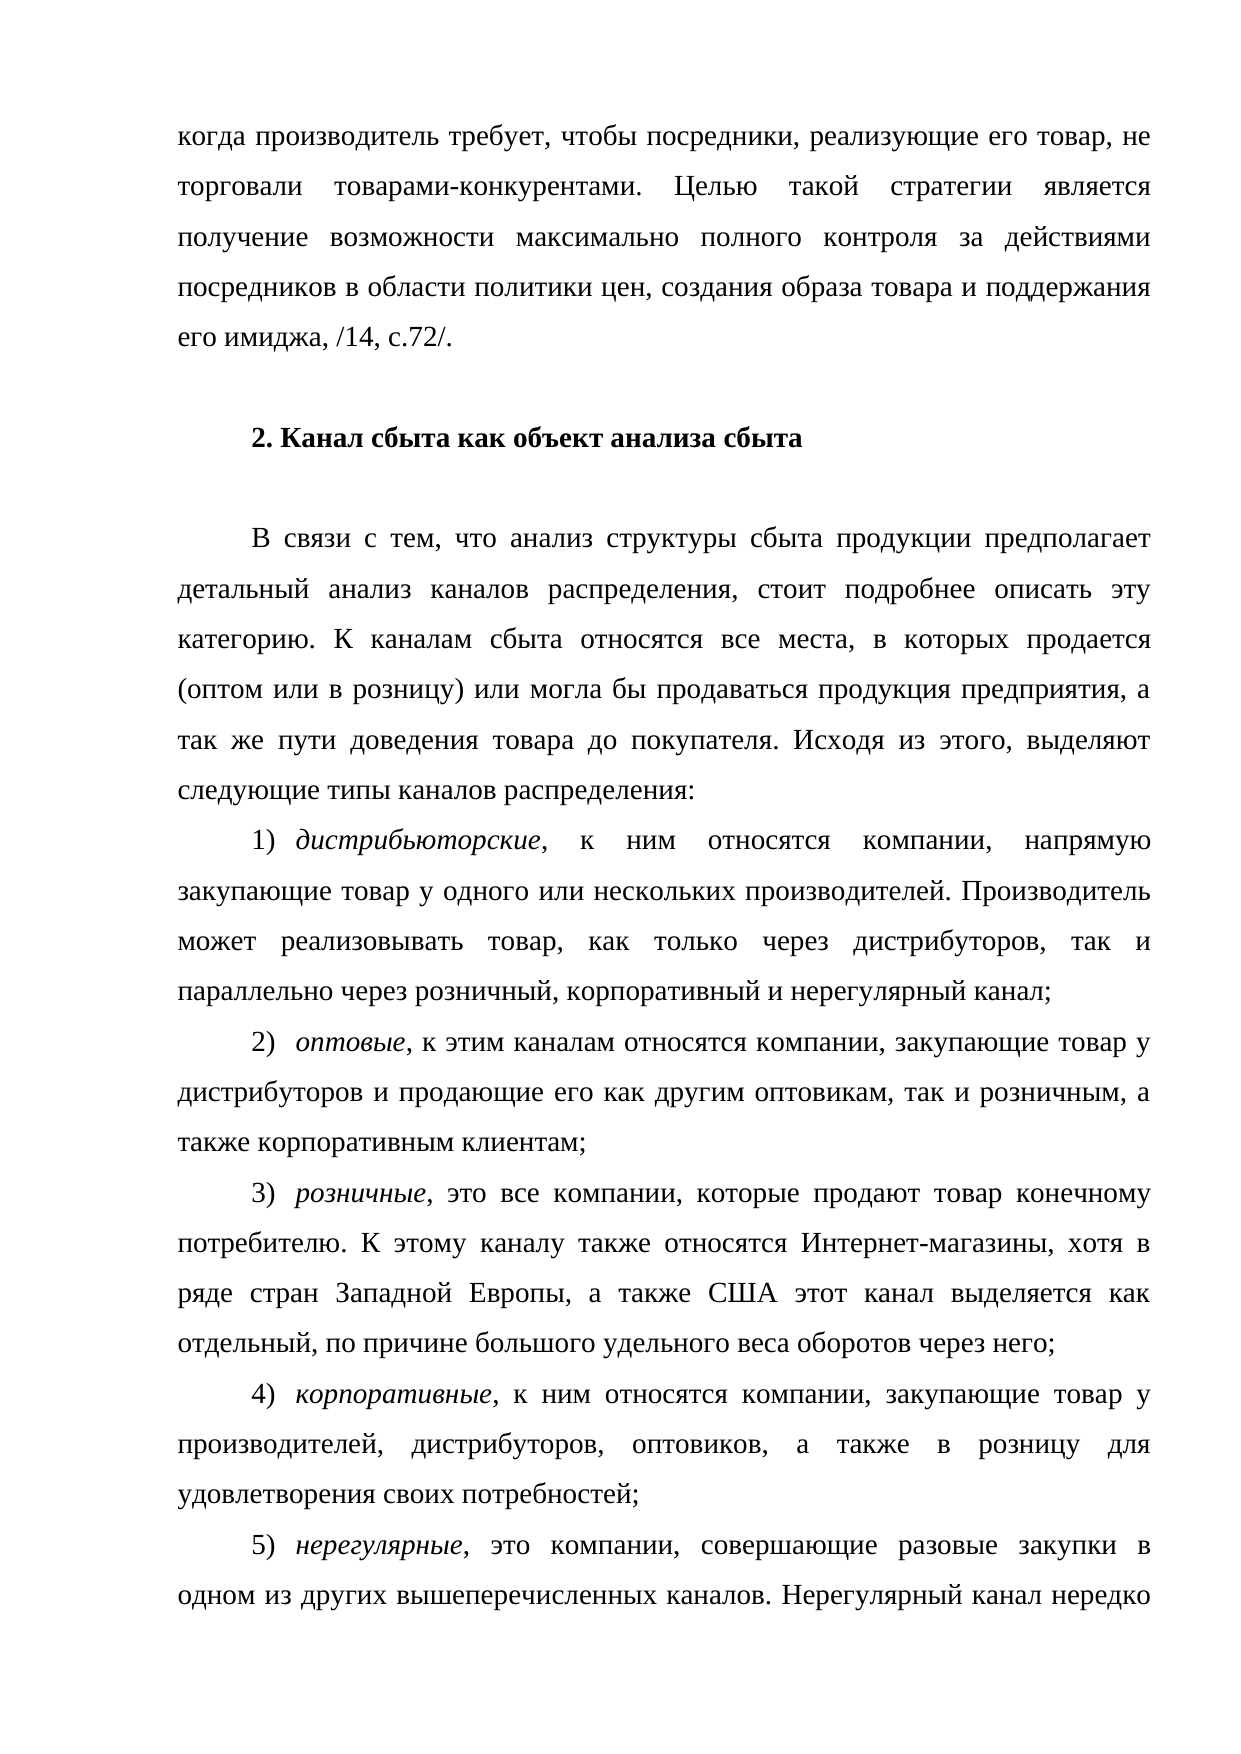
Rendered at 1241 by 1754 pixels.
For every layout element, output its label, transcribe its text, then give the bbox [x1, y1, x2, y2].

list корпоративные, к ним относятся компании, закупающие товар у производителей, дистрибуторов, оптовиков, а также в розницу для удовлетворения своих потребностей; [177, 1376, 1152, 1510]
list дистрибьюторские, к ним относятся компании, напрямую закупающие товар у одного или нескольких производителей. Производитель может реализовывать товар, как только через дистрибуторов, так и параллельно через розничный, корпоративный и нерегулярный канал; [177, 822, 1152, 1007]
list оптовые, к этим каналам относятся компании, закупающие товар у дистрибуторов и продающие его как другим оптовикам, так и розничным, а также корпоративным клиентам; [177, 1024, 1152, 1158]
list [177, 1527, 1152, 1611]
list розничные, это все компании, которые продают товар конечному потребителю. К этому каналу также относятся Интернет-магазины, хотя в ряде стран Западной Европы, а также США этот канал выделяется как отдельный, по причине большого удельного веса оборотов через него; [177, 1175, 1152, 1359]
subtitle 2. Канал сбыта как объект анализа сбыта [177, 420, 1152, 453]
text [177, 118, 1152, 353]
text В связи с тем, что анализ структуры сбыта продукции предполагает детальный анализ каналов распределения, стоит подробнее описать эту категорию. К каналам сбыта относятся все места, в которых продается (оптом или в розницу) или могла бы продаваться продукция предприятия, а так же пути доведения товара до покупателя. Исходя из этого, выделяют следующие типы каналов распределения: [177, 521, 1152, 806]
